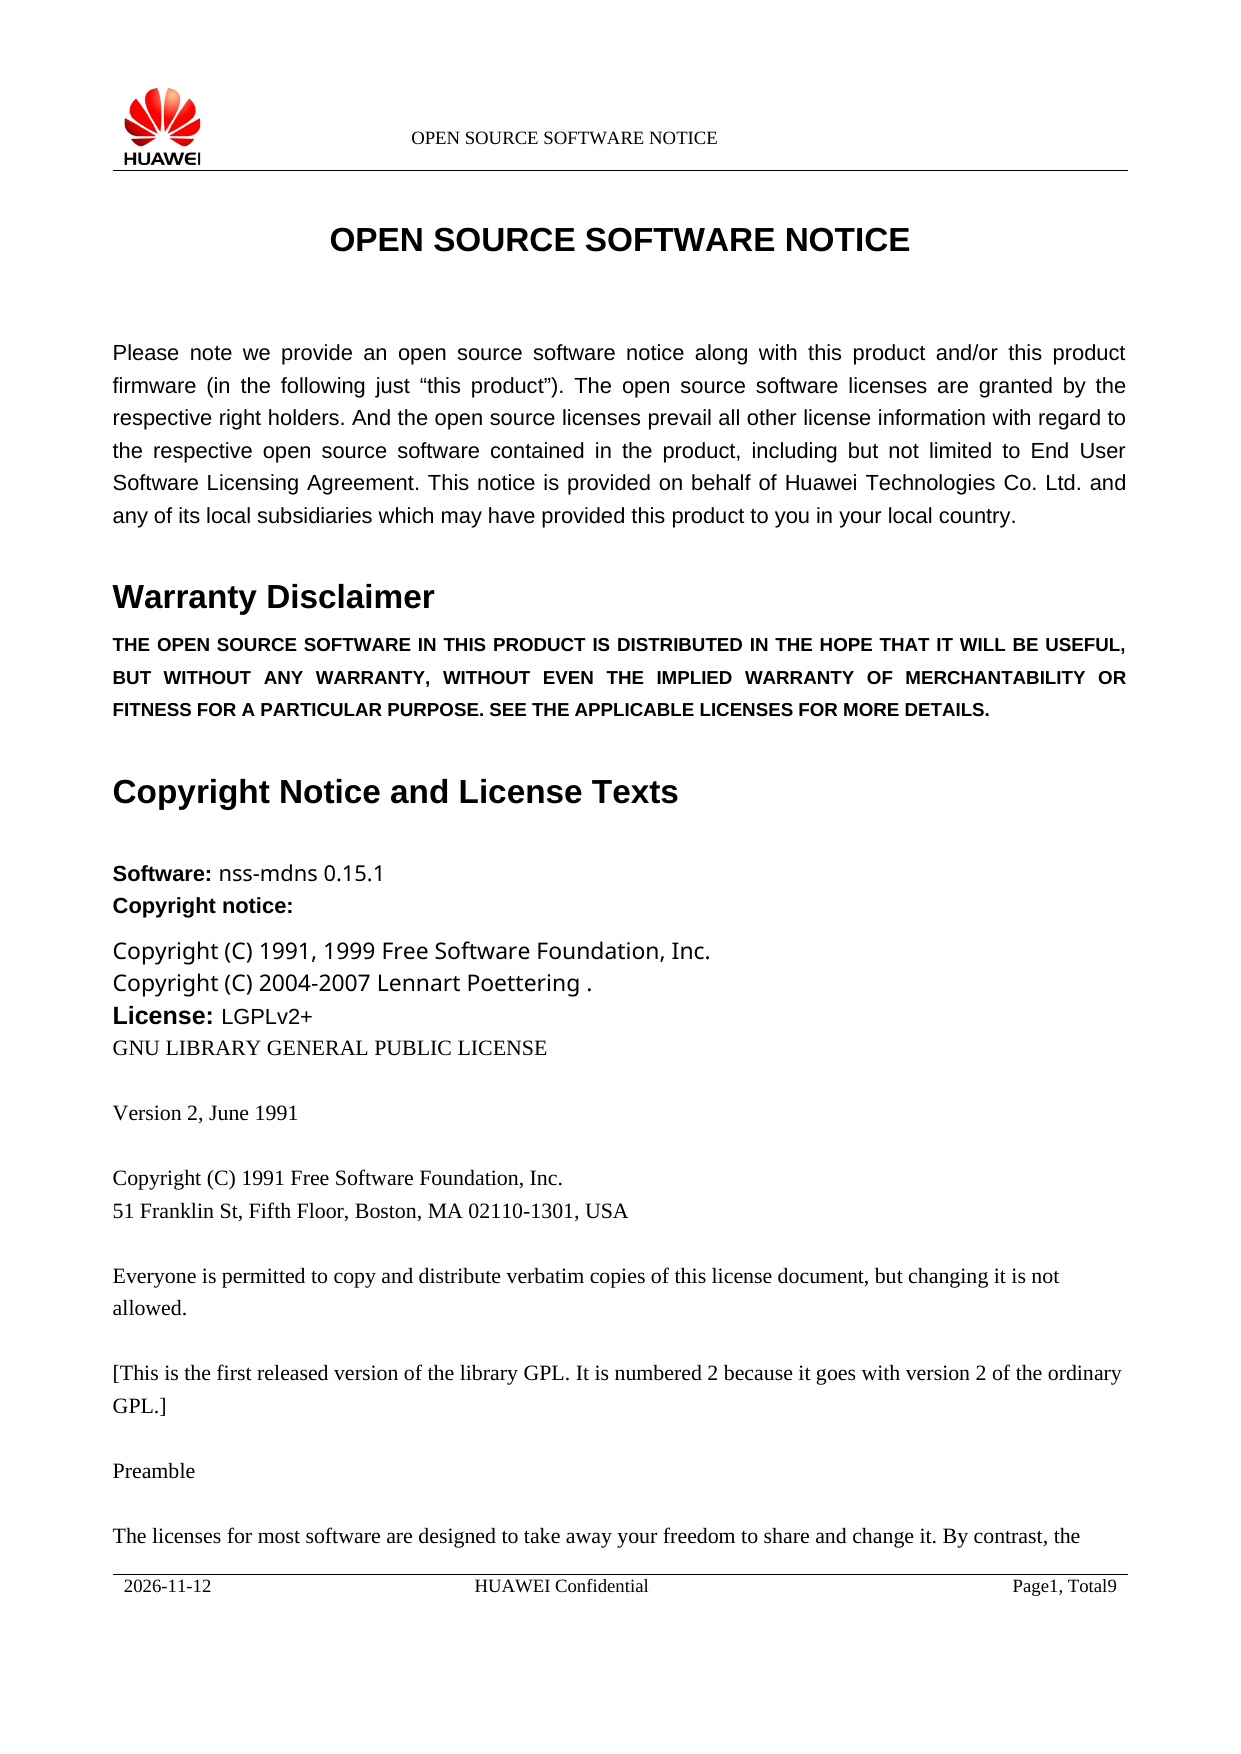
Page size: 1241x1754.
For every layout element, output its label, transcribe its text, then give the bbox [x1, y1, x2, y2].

title Software: nss-mdns 0.15.1 [112, 856, 1128, 889]
picture [124, 88, 201, 165]
text Warranty Disclaimer [112, 564, 1128, 629]
text Copyright notice: [112, 889, 1128, 921]
text Please note we provide an open source software notice along with this product and/or this product firmware (in the following just “this product”). The open source software licenses are granted by the respective right holders. And the open source licenses prevail all other license information with regard to the respective open source software contained in the product, including but not limited to End User Software Licensing Agreement. This notice is provided on behalf of Huawei Technologies Co. Ltd. and any of its local subsidiaries which may have provided this product to you in your local country. [112, 336, 1128, 531]
text OPEN SOURCE SOFTWARE NOTICE [112, 206, 1128, 271]
text The open source software in this product is distributed in the hope that it will be useful, but WITHOUT ANY WARRANTY, without even the implied warranty of MERCHANTABILITY or FITNESS FOR A PARTICULAR PURPOSE. See the applicable licenses for more details. [112, 629, 1128, 726]
text License: LGPLv2+ [112, 999, 1128, 1031]
text Copyright Notice and License Texts [112, 759, 1128, 824]
text Copyright (C) 1991, 1999 Free Software Foundation, Inc. Copyright (C) 2004-2007 Lennart Poettering . [112, 934, 1128, 999]
